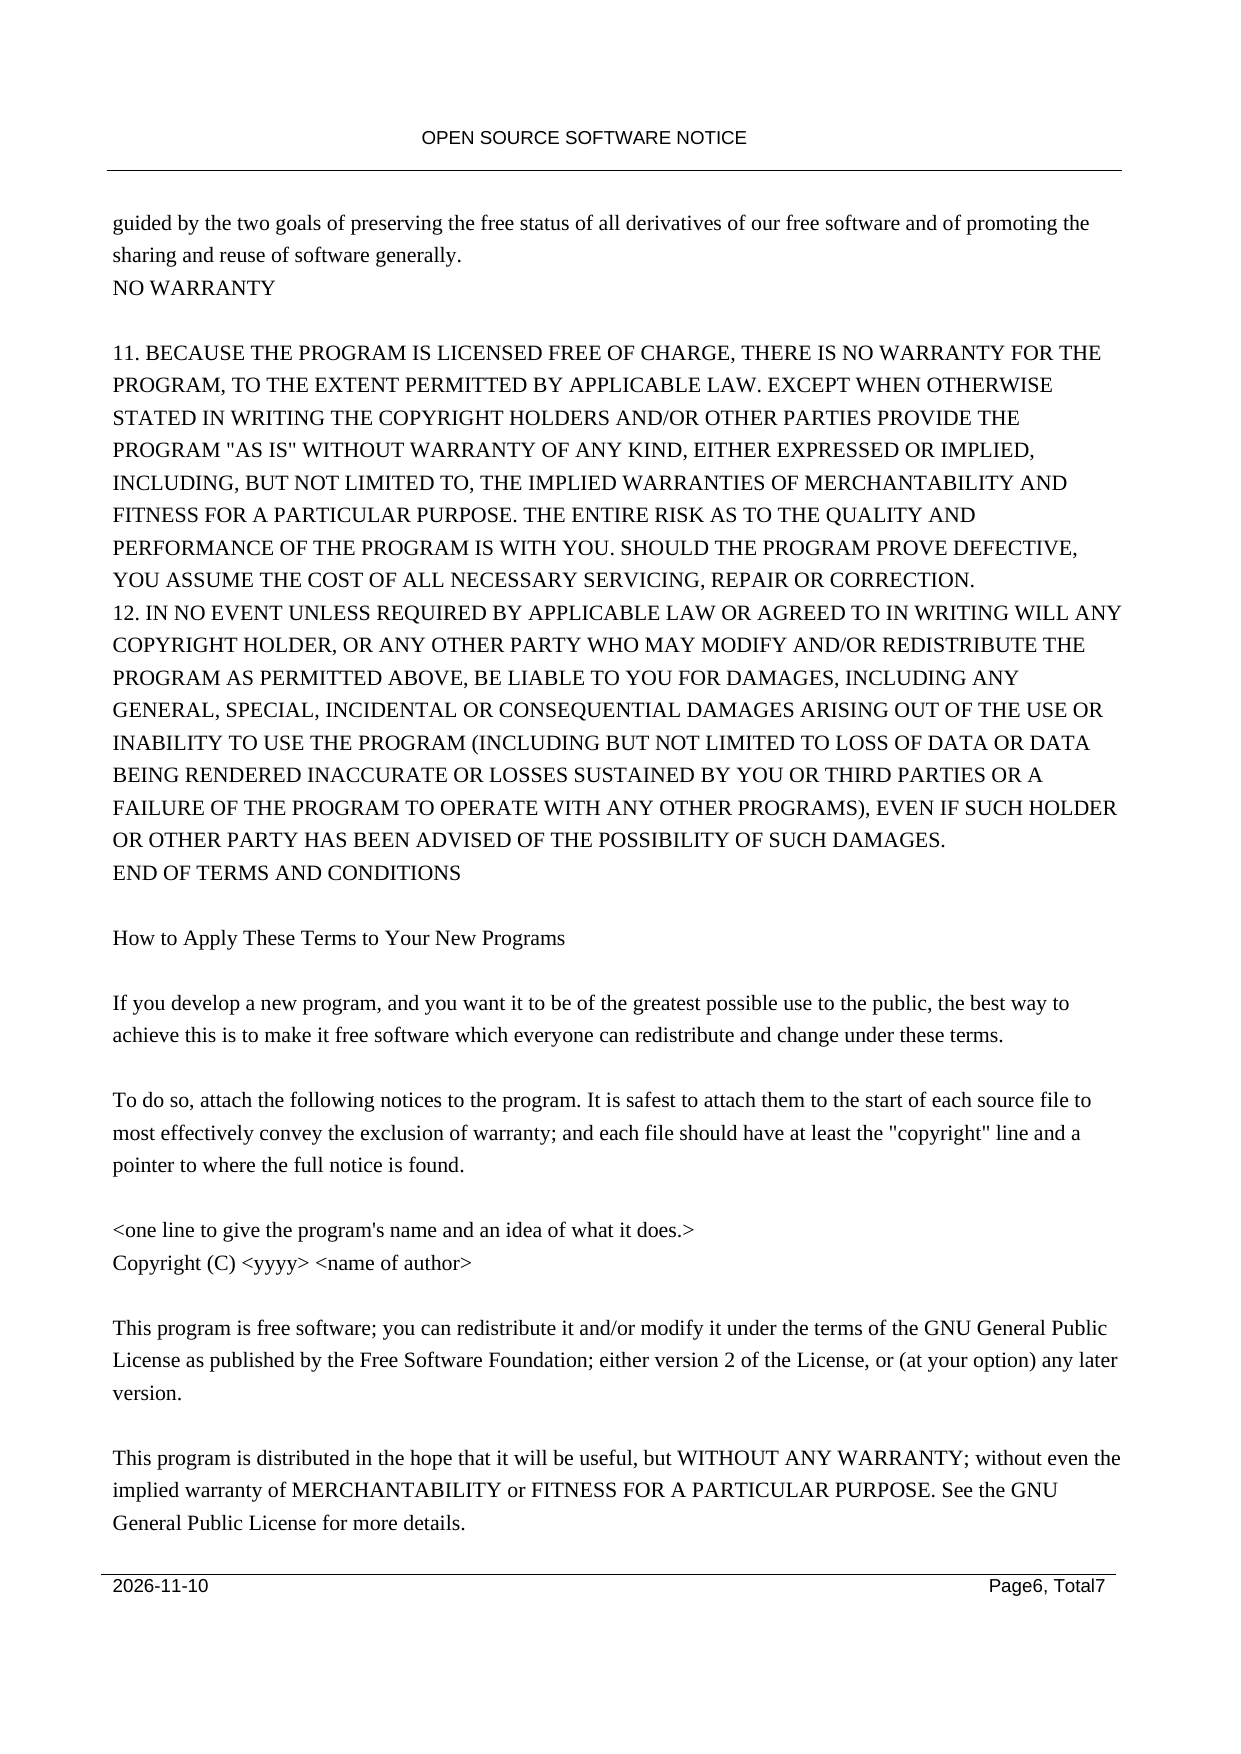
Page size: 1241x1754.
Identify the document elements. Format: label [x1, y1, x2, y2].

text [112, 206, 1128, 1539]
